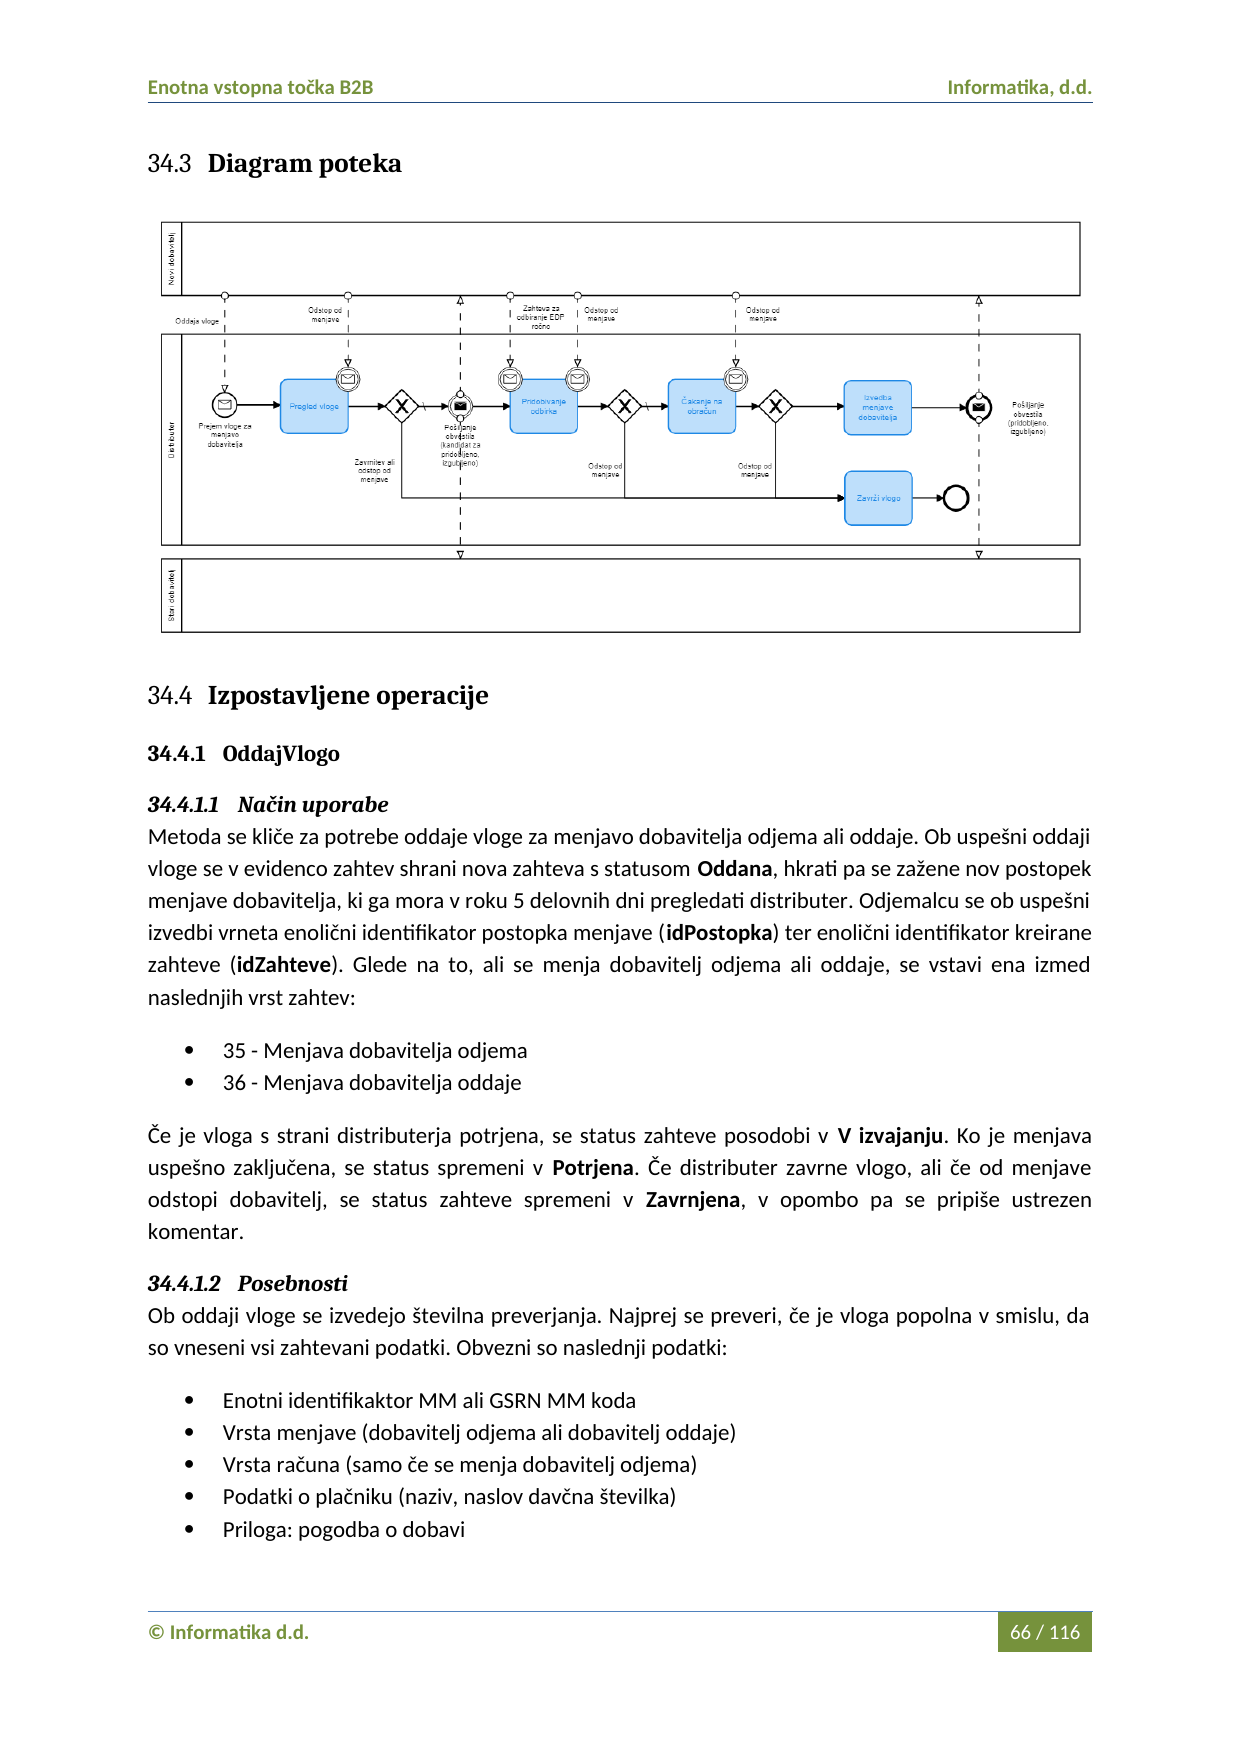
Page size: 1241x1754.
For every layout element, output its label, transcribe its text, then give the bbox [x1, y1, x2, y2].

subtitle Posebnosti [148, 1271, 1092, 1297]
text Če je vloga s strani distributerja potrjena, se status zahteve posodobi v V izvajanju. Ko je menjava uspešno zaključena, se status spremeni v Potrjena. Če distributer zavrne vlogo, ali če od menjave odstopi dobavitelj, se status zahteve spremeni v Zavrnjena, v opombo pa se pripiše ustrezen komentar. [148, 1121, 1092, 1246]
text Ob oddaji vloge se izvedejo številna preverjanja. Najprej se preveri, če je vloga popolna v smislu, da so vneseni vsi zahtevani podatki. Obvezni so naslednji podatki: [148, 1301, 1092, 1361]
subtitle Izpostavljene operacije [148, 680, 1092, 711]
list Priloga: pogodba o dobavi [185, 1515, 1092, 1543]
subtitle Diagram poteka [148, 148, 1092, 179]
text Metoda se kliče za potrebe oddaje vloge za menjavo dobavitelja odjema ali oddaje. Ob uspešni oddaji vloge se v evidenco zahtev shrani nova zahteva s statusom Oddana, hkrati pa se zažene nov postopek menjave dobavitelja, ki ga mora v roku 5 delovnih dni pregledati distributer. Odjemalcu se ob uspešni izvedbi vrneta enolični identifikator postopka menjave (idPostopka) ter enolični identifikator kreirane zahteve (idZahteve). Glede na to, ali se menja dobavitelj odjema ali oddaje, se vstavi ena izmed naslednjih vrst zahtev: [148, 822, 1092, 1011]
list Podatki o plačniku (naziv, naslov davčna številka) [185, 1482, 1092, 1511]
list Vrsta računa (samo če se menja dobavitelj odjema) [185, 1450, 1092, 1478]
picture [147, 208, 1084, 639]
list 35 - Menjava dobavitelja odjema [185, 1036, 1092, 1064]
list 36 - Menjava dobavitelja oddaje [185, 1068, 1092, 1096]
subtitle OddajVlogo [148, 741, 1092, 767]
list Enotni identifikaktor MM ali GSRN MM koda [185, 1386, 1092, 1414]
list Vrsta menjave (dobavitelj odjema ali dobavitelj oddaje) [185, 1418, 1092, 1446]
subtitle Način uporabe [148, 792, 1092, 818]
